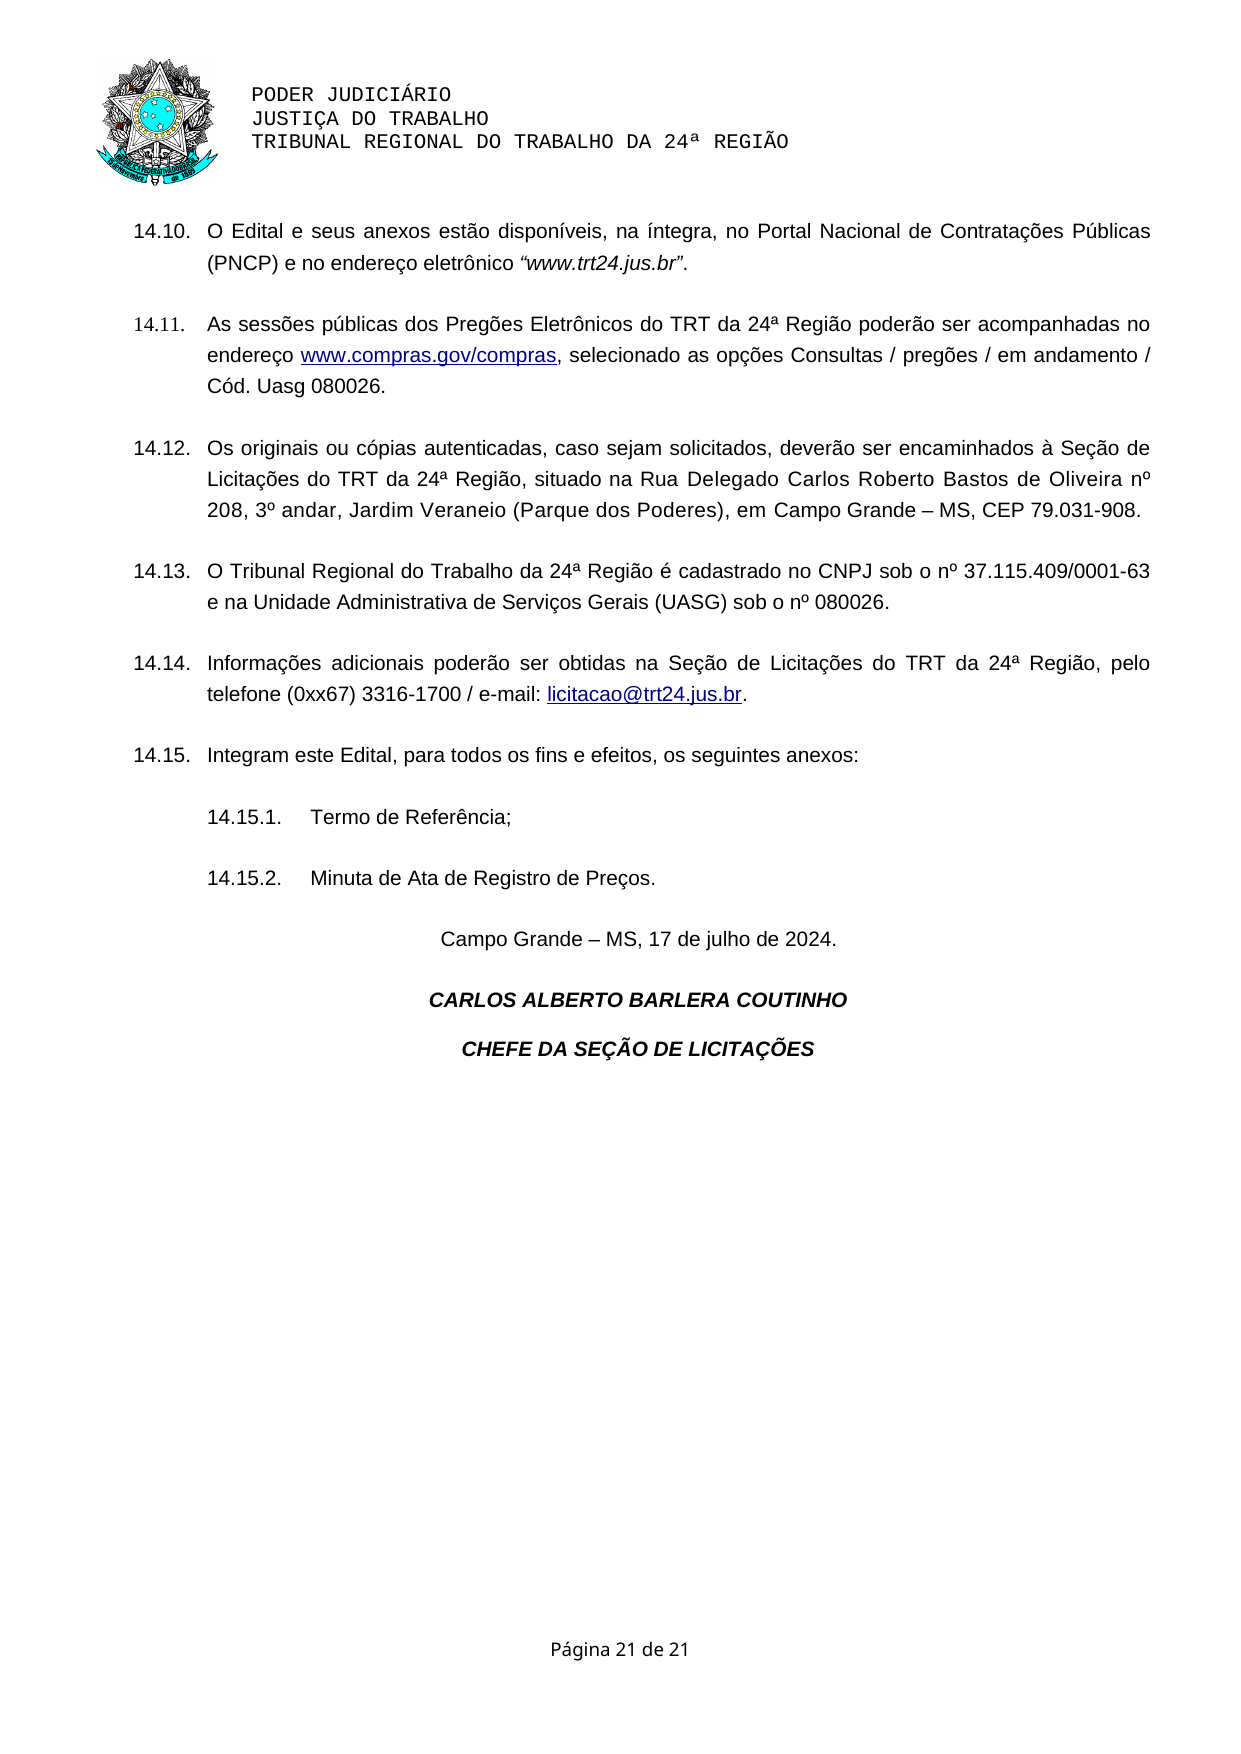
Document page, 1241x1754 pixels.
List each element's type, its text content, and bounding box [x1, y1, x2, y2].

list CARLOS ALBERTO BARLERA COUTINHO [126, 988, 1152, 1012]
list Minuta de Ata de Registro de Preços. [207, 866, 1152, 889]
text Informações adicionais poderão ser obtidas na Seção de Licitações do TRT da 24ª Região, pelo telefone (0xx67) 3316-1700 / e-mail: licitacao@trt24.jus.br. [133, 651, 1152, 706]
picture [96, 59, 220, 186]
list Campo Grande – MS, 17 de julho de 2024. [126, 927, 1152, 951]
list CHEFE DA SEÇÃO DE LICITAÇÕES [126, 1037, 1152, 1061]
text O Edital e seus anexos estão disponíveis, na íntegra, no Portal Nacional de Contratações Públicas (PNCP) e no endereço eletrônico “www.trt24.jus.br”. [133, 219, 1152, 274]
list Termo de Referência; [207, 804, 1152, 828]
text Integram este Edital, para todos os fins e efeitos, os seguintes anexos: [133, 743, 1152, 767]
text Os originais ou cópias autenticadas, caso sejam solicitados, deverão ser encaminhados à Seção de Licitações do TRT da 24ª Região, situado na Rua Delegado Carlos Roberto Bastos de Oliveira nº 208, 3º andar, Jardim Veraneio (Parque dos Poderes), em Campo Grande – MS, CEP 79.031-908. [133, 435, 1152, 522]
text As sessões públicas dos Pregões Eletrônicos do TRT da 24ª Região poderão ser acompanhadas no endereço www.compras.gov/compras, selecionado as opções Consultas / pregões / em andamento / Cód. Uasg 080026. [133, 312, 1152, 398]
text O Tribunal Regional do Trabalho da 24ª Região é cadastrado no CNPJ sob o nº 37.115.409/0001-63 e na Unidade Administrativa de Serviços Gerais (UASG) sob o nº 080026. [133, 559, 1152, 614]
